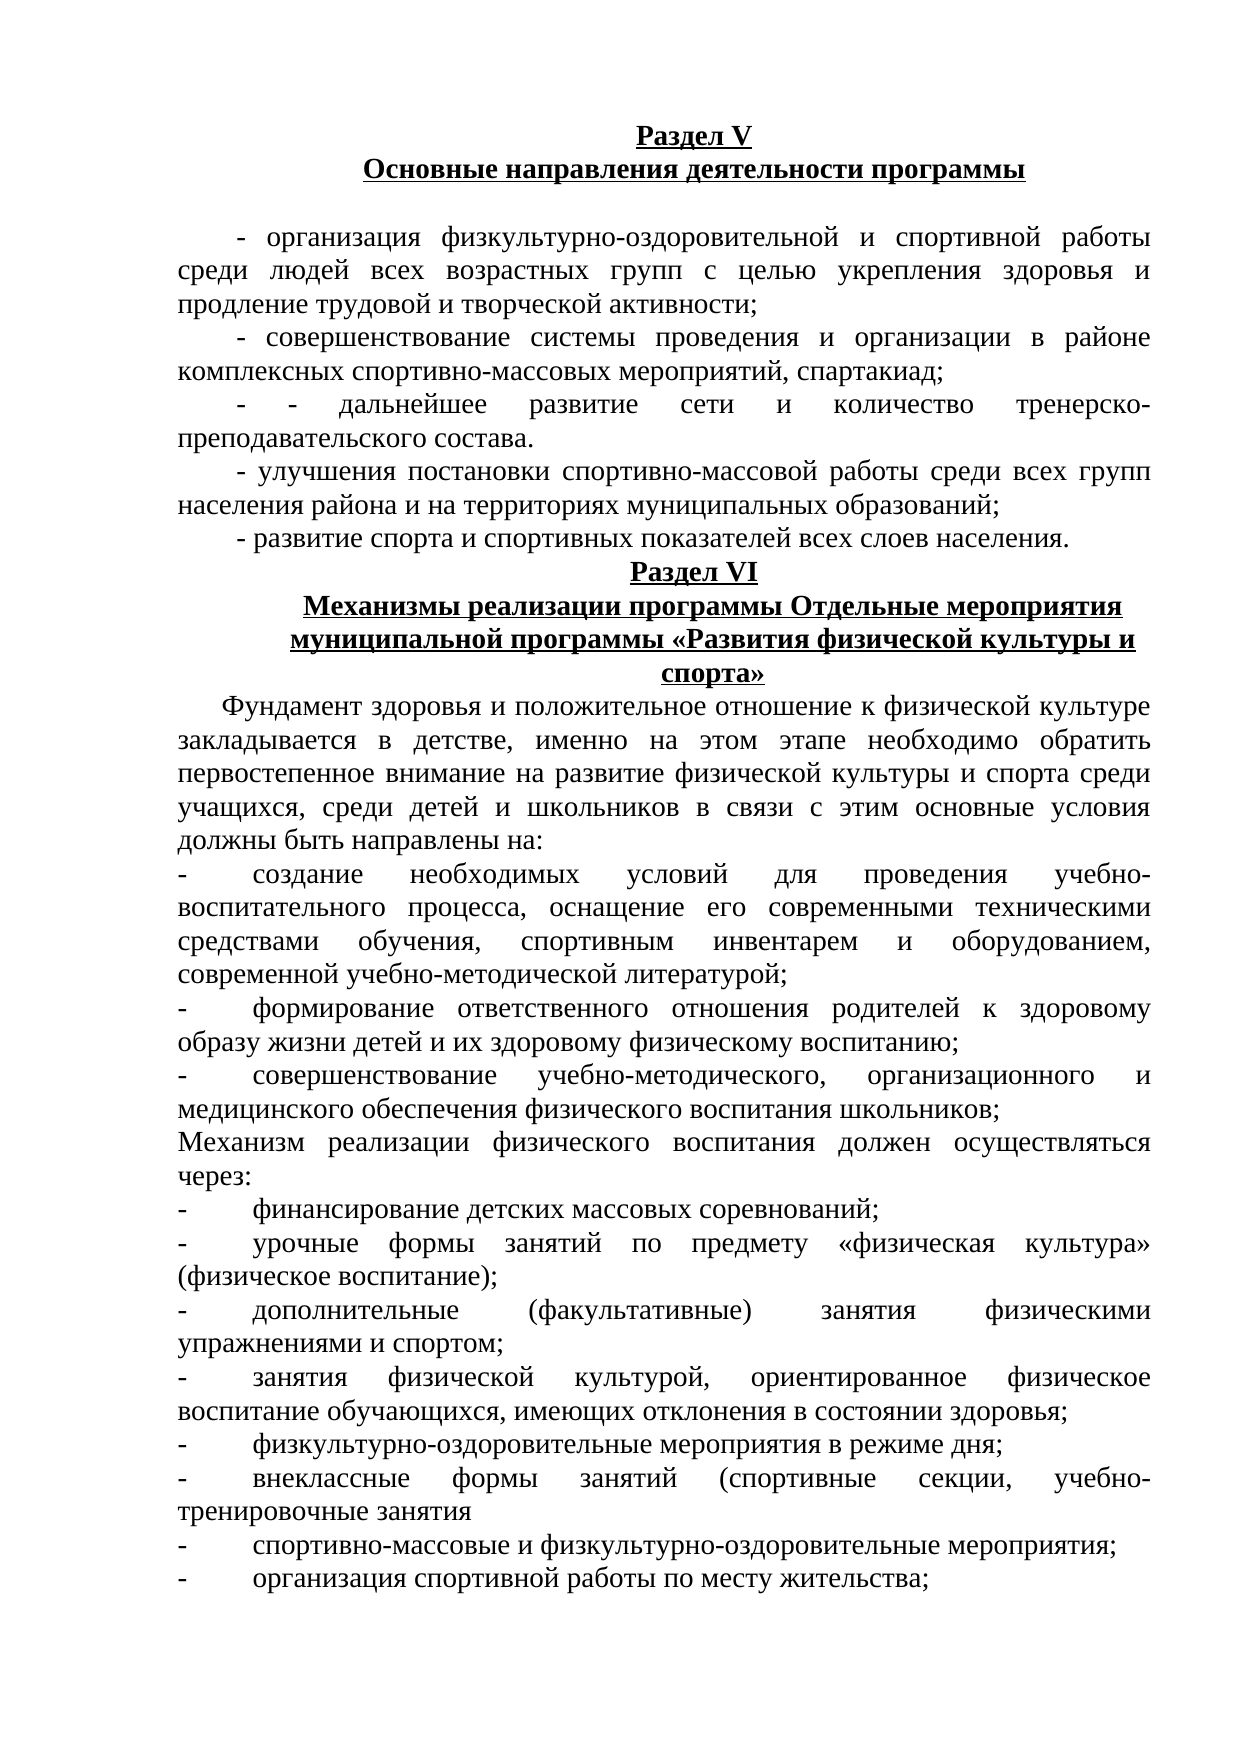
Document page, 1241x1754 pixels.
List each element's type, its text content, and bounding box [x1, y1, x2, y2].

list урочные формы занятий по предмету «физическая культура» (физическое воспитание); [177, 1225, 1152, 1292]
text - развитие спорта и спортивных показателей всех слоев населения. [177, 521, 1152, 554]
text Основные направления деятельности программы [236, 152, 1152, 185]
list совершенствование учебно-методического, организационного и медицинского обеспечения физического воспитания школьников; [177, 1057, 1152, 1124]
list создание необходимых условий для проведения учебно-воспитательного процесса, оснащение его современными техническими средствами обучения, спортивным инвентарем и оборудованием, современной учебно-методической литературой; [177, 856, 1152, 990]
text - совершенствование системы проведения и организации в районе комплексных спортивно-массовых мероприятий, спартакиад; [177, 319, 1152, 386]
text - улучшения постановки спортивно-массовой работы среди всех групп населения района и на территориях муниципальных образований; [177, 453, 1152, 521]
list спортивно-массовые и физкультурно-оздоровительные мероприятия; [177, 1527, 1152, 1560]
list формирование ответственного отношения родителей к здоровому образу жизни детей и их здоровому физическому воспитанию; [177, 990, 1152, 1057]
list физкультурно-оздоровительные мероприятия в режиме дня; [177, 1426, 1152, 1460]
text Механизм реализации физического воспитания должен осуществляться через: [177, 1124, 1152, 1191]
text Фундамент здоровья и положительное отношение к физической культуре закладывается в детстве, именно на этом этапе необходимо обратить первостепенное внимание на развитие физической культуры и спорта среди учащихся, среди детей и школьников в связи с этим основные условия должны быть направлены на: [177, 688, 1152, 856]
list финансирование детских массовых соревнований; [177, 1191, 1152, 1225]
list занятия физической культурой, ориентированное физическое воспитание обучающихся, имеющих отклонения в состоянии здоровья; [177, 1359, 1152, 1426]
list организация спортивной работы по месту жительства; [177, 1560, 1152, 1594]
list дополнительные (факультативные) занятия физическими упражнениями и спортом; [177, 1292, 1152, 1359]
list внеклассные формы занятий (спортивные секции, учебно-тренировочные занятия [177, 1460, 1152, 1527]
text Раздел V [236, 118, 1152, 152]
text - - дальнейшее развитие сети и количество тренерско-преподавательского состава. [177, 386, 1152, 453]
text - организация физкультурно-оздоровительной и спортивной работы среди людей всех возрастных групп с целью укрепления здоровья и продление трудовой и творческой активности; [177, 219, 1152, 319]
text Раздел VI [236, 554, 1152, 588]
text Механизмы реализации программы Отдельные мероприятия муниципальной программы «Развития физической культуры и спорта» [274, 588, 1152, 688]
